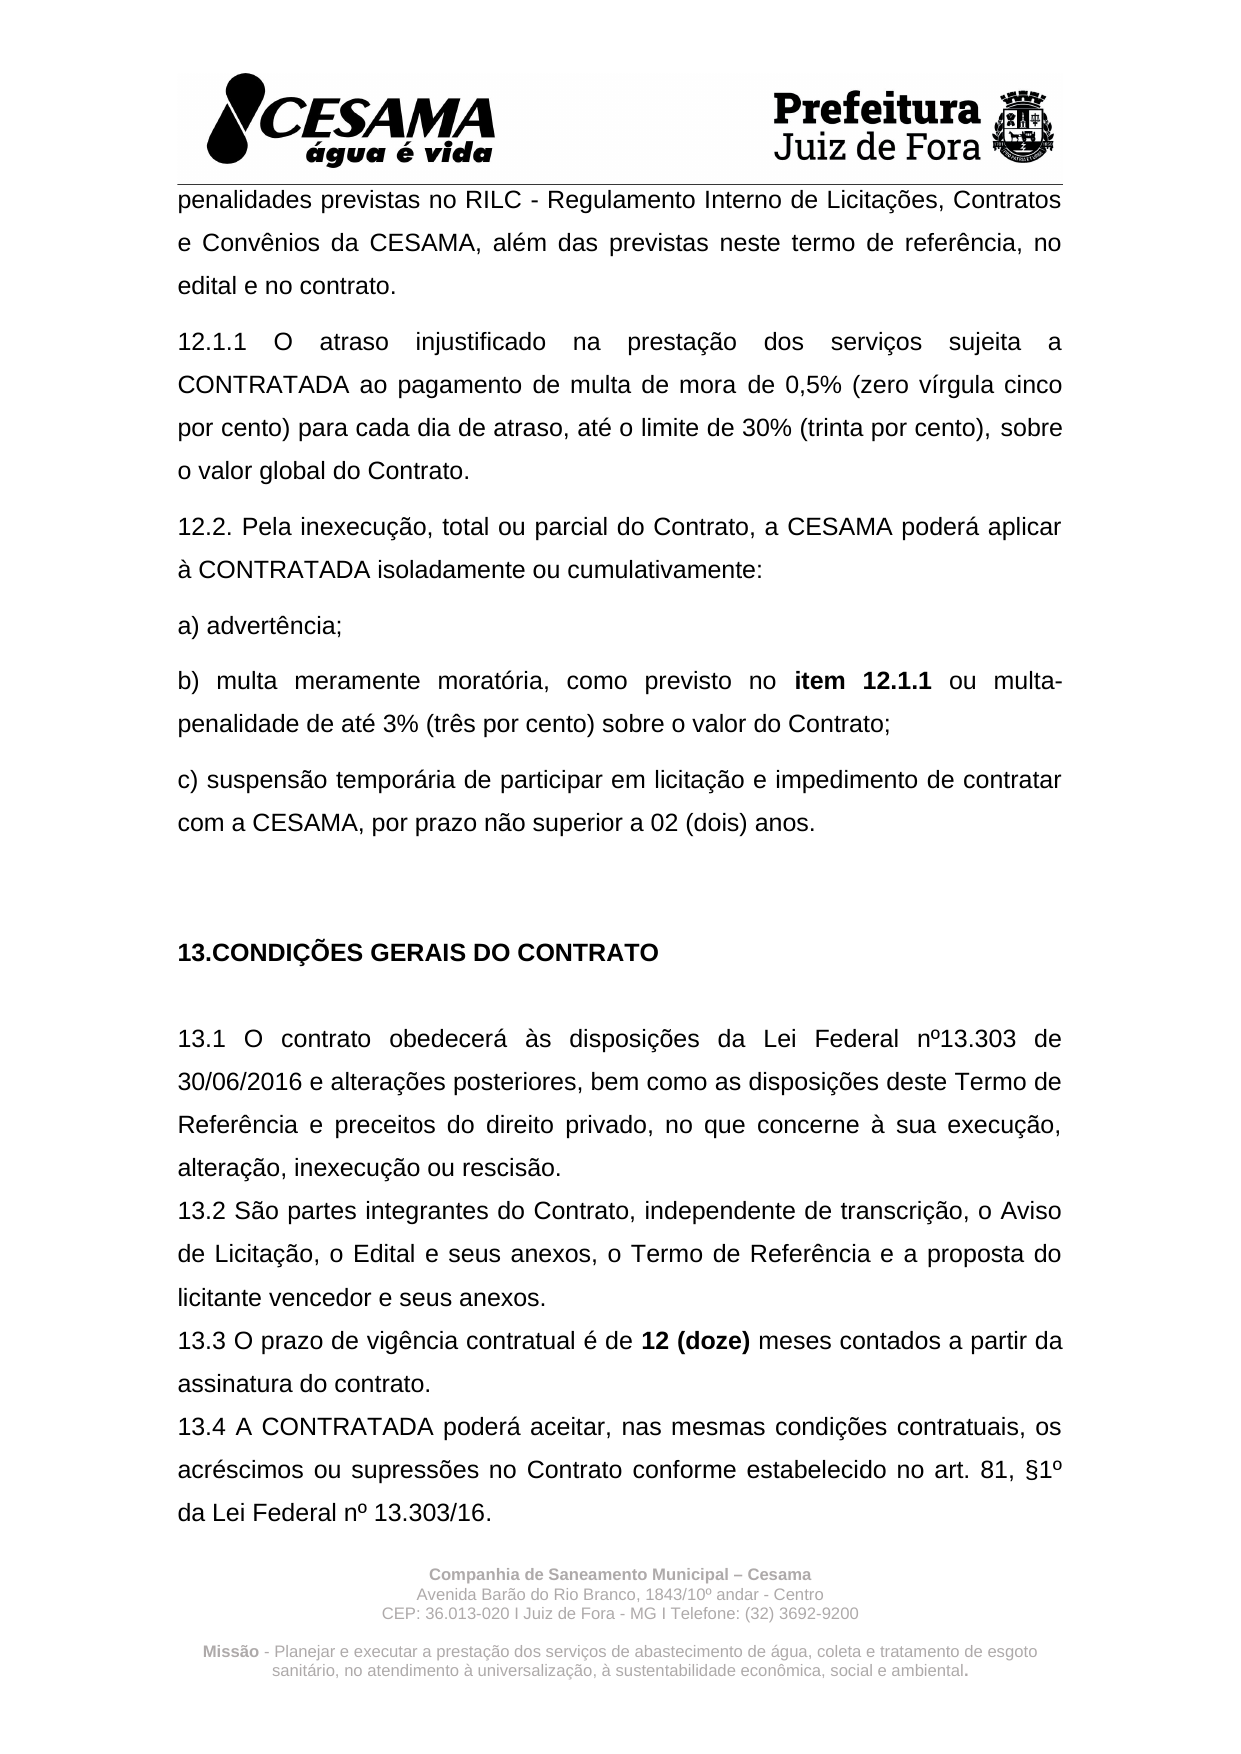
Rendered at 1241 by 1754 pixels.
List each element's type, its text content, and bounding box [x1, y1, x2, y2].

text 13.CONDIÇÕES GERAIS DO CONTRATO [177, 937, 1063, 966]
text 13.1 O contrato obedecerá às disposições da Lei Federal nº13.303 de 30/06/2016 e alterações posteriores, bem como as disposições deste Termo de Referência e preceitos do direito privado, no que concerne à sua execução, alteração, inexecução ou rescisão. [177, 1024, 1063, 1182]
text 13.3 O prazo de vigência contratual é de 12 (doze) meses contados a partir da assinatura do contrato. [177, 1326, 1063, 1397]
text b) multa meramente moratória, como previsto no item 12.1.1 ou multa-penalidade de até 3% (três por cento) sobre o valor do Contrato; [177, 666, 1063, 738]
text 13.2 São partes integrantes do Contrato, independente de transcrição, o Aviso de Licitação, o Edital e seus anexos, o Termo de Referência e a proposta do licitante vencedor e seus anexos. [177, 1196, 1063, 1311]
text 12.2. Pela inexecução, total ou parcial do Contrato, a CESAMA poderá aplicar à CONTRATADA isoladamente ou cumulativamente: [177, 512, 1063, 584]
text a) advertência; [177, 611, 1063, 639]
picture [177, 73, 1063, 185]
text c) suspensão temporária de participar em licitação e impedimento de contratar com a CESAMA, por prazo não superior a 02 (dois) anos. [177, 765, 1063, 837]
text 12.1.1 O atraso injustificado na prestação dos serviços sujeita a CONTRATADA ao pagamento de multa de mora de 0,5% (zero vírgula cinco por cento) para cada dia de atraso, até o limite de 30% (trinta por cento), sobre o valor global do Contrato. [177, 327, 1063, 485]
text 13.4 A CONTRATADA poderá aceitar, nas mesmas condições contratuais, os acréscimos ou supressões no Contrato conforme estabelecido no art. 81, §1º da Lei Federal nº 13.303/16. [177, 1412, 1063, 1527]
